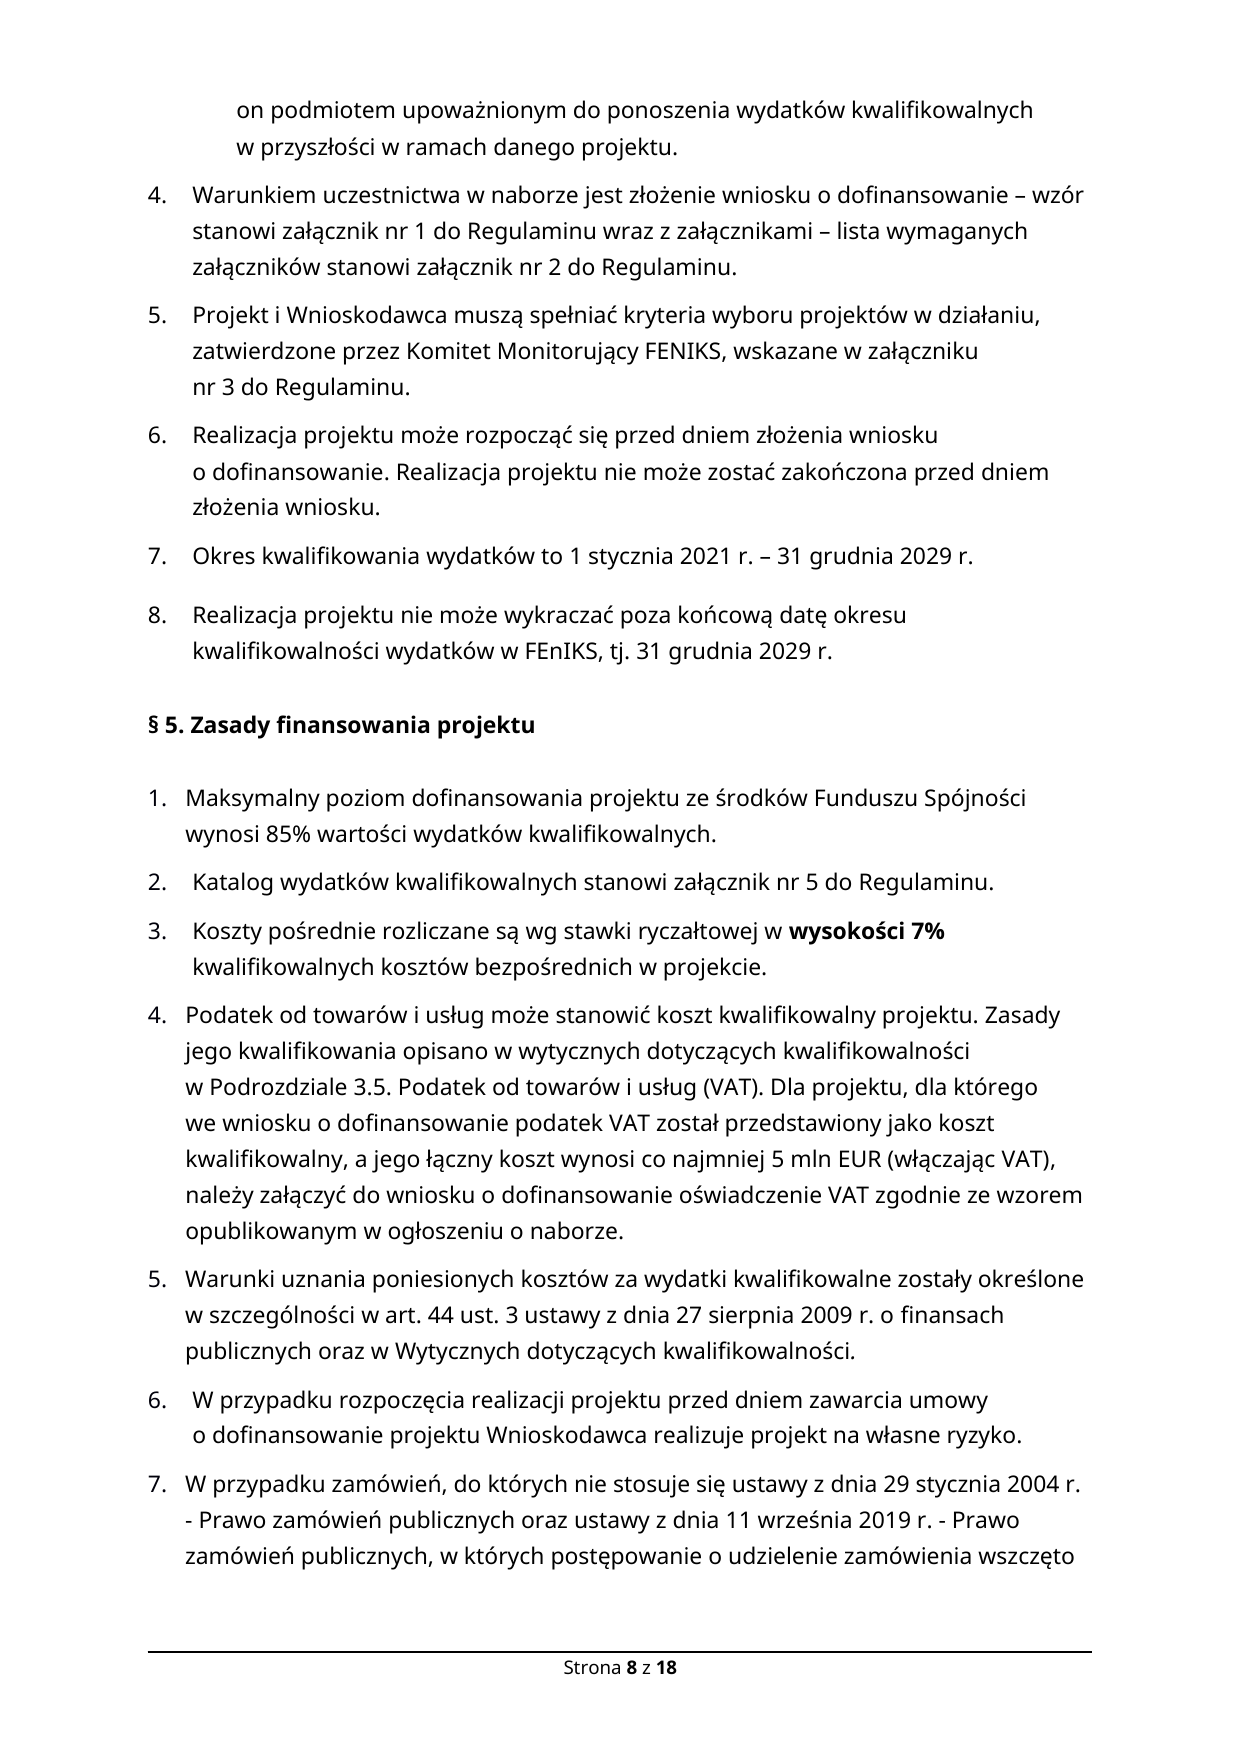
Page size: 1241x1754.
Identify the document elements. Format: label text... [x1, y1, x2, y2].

list Projekt i Wnioskodawca muszą spełniać kryteria wyboru projektów w działaniu, zatwierdzone przez Komitet Monitorujący FENIKS, wskazane w załączniku nr 3 do Regulaminu. [148, 299, 1092, 402]
list Realizacja projektu nie może wykraczać poza końcową datę okresu kwalifikowalności wydatków w FEnIKS, tj. 31 grudnia 2029 r. [148, 599, 1092, 666]
list Maksymalny poziom dofinansowania projektu ze środków Funduszu Spójności wynosi 85% wartości wydatków kwalifikowalnych. [148, 782, 1092, 849]
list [148, 1468, 1092, 1571]
subtitle § 5. Zasady finansowania projektu [148, 708, 1092, 740]
list Katalog wydatków kwalifikowalnych stanowi załącznik nr 5 do Regulaminu. [148, 866, 1092, 898]
list Podatek od towarów i usług może stanowić koszt kwalifikowalny projektu. Zasady jego kwalifikowania opisano w wytycznych dotyczących kwalifikowalności w Podrozdziale 3.5. Podatek od towarów i usług (VAT). Dla projektu, dla którego we wniosku o dofinansowanie podatek VAT został przedstawiony jako koszt kwalifikowalny, a jego łączny koszt wynosi co najmniej 5 mln EUR (włączając VAT), należy załączyć do wniosku o dofinansowanie oświadczenie VAT zgodnie ze wzorem opublikowanym w ogłoszeniu o naborze. [148, 999, 1092, 1246]
list W przypadku rozpoczęcia realizacji projektu przed dniem zawarcia umowy o dofinansowanie projektu Wnioskodawca realizuje projekt na własne ryzyko. [148, 1383, 1092, 1451]
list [192, 94, 1092, 162]
list Realizacja projektu może rozpocząć się przed dniem złożenia wniosku o dofinansowanie. Realizacja projektu nie może zostać zakończona przed dniem złożenia wniosku. [148, 419, 1092, 523]
list Koszty pośrednie rozliczane są wg stawki ryczałtowej w wysokości 7% kwalifikowalnych kosztów bezpośrednich w projekcie. [148, 915, 1092, 982]
list Okres kwalifikowania wydatków to 1 stycznia 2021 r. – 31 grudnia 2029 r. [148, 540, 1092, 571]
list Warunki uznania poniesionych kosztów za wydatki kwalifikowalne zostały określone w szczególności w art. 44 ust. 3 ustawy z dnia 27 sierpnia 2009 r. o finansach publicznych oraz w Wytycznych dotyczących kwalifikowalności. [148, 1263, 1092, 1366]
list Warunkiem uczestnictwa w naborze jest złożenie wniosku o dofinansowanie – wzór stanowi załącznik nr 1 do Regulaminu wraz z załącznikami – lista wymaganych załączników stanowi załącznik nr 2 do Regulaminu. [148, 179, 1092, 282]
